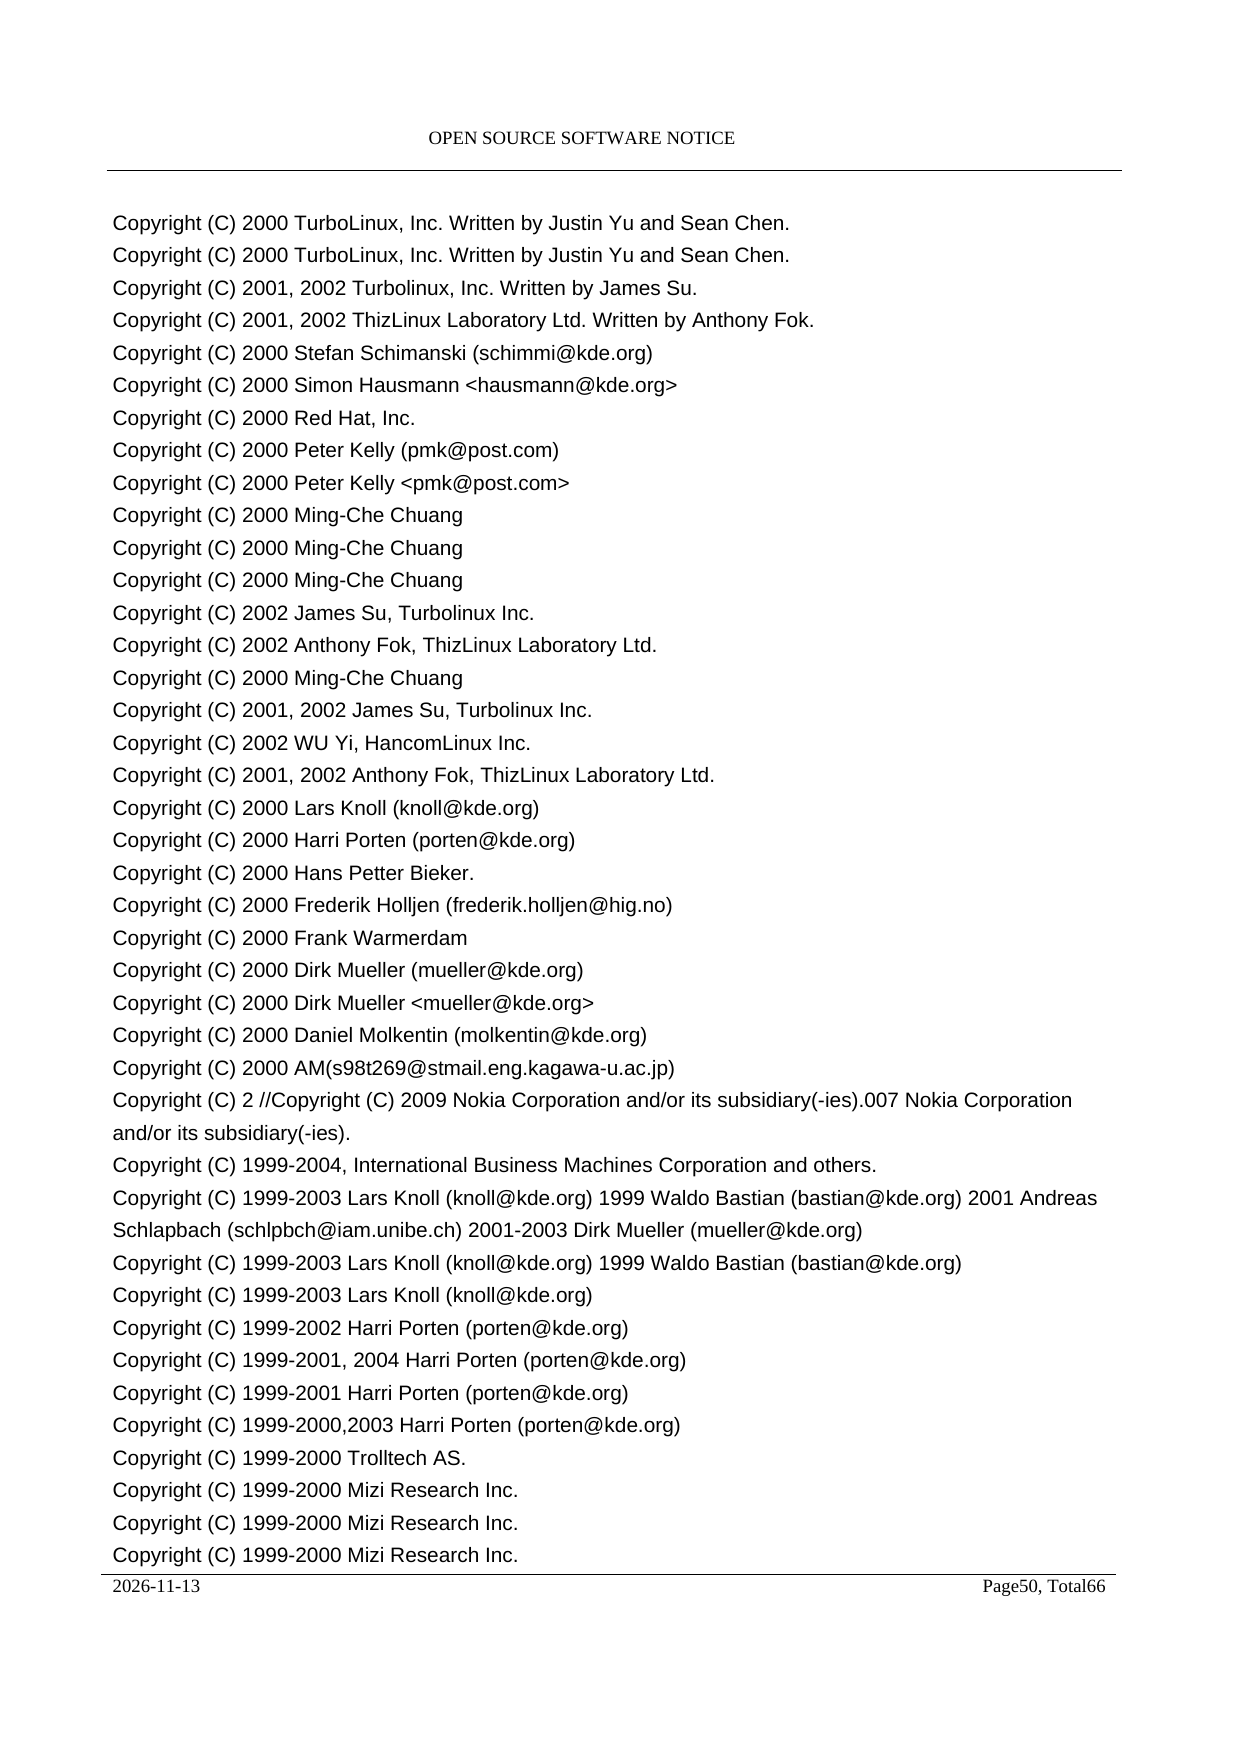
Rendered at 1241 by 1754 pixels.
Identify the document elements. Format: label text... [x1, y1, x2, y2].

text Copyright (C) 2000 Frederik Holljen (frederik.holljen@hig.no) [112, 889, 1128, 921]
text Copyright (C) 1999-2003 Lars Knoll (knoll@kde.org) [112, 1279, 1128, 1311]
text Copyright (C) 1999-2000,2003 Harri Porten (porten@kde.org) [112, 1409, 1128, 1441]
text Copyright (C) 2000 Daniel Molkentin (molkentin@kde.org) [112, 1019, 1128, 1051]
text Copyright (C) 1999-2000 Mizi Research Inc. [112, 1506, 1128, 1539]
text Copyright (C) 2000 TurboLinux, Inc. Written by Justin Yu and Sean Chen. [112, 206, 1128, 239]
text Copyright (C) 2000 TurboLinux, Inc. Written by Justin Yu and Sean Chen. [112, 239, 1128, 271]
text Copyright (C) 2001, 2002 Anthony Fok, ThizLinux Laboratory Ltd. [112, 759, 1128, 791]
text Copyright (C) 1999-2000 Trolltech AS. [112, 1441, 1128, 1474]
text Copyright (C) 1999-2003 Lars Knoll (knoll@kde.org) 1999 Waldo Bastian (bastian@kde.org) [112, 1246, 1128, 1279]
text Copyright (C) 2000 Ming-Che Chuang [112, 564, 1128, 596]
text Copyright (C) 2000 Frank Warmerdam [112, 921, 1128, 954]
text Copyright (C) 1999-2000 Mizi Research Inc. [112, 1474, 1128, 1506]
text Copyright (C) 1999-2003 Lars Knoll (knoll@kde.org) 1999 Waldo Bastian (bastian@kde.org) 2001 Andreas Schlapbach (schlpbch@iam.unibe.ch) 2001-2003 Dirk Mueller (mueller@kde.org) [112, 1181, 1128, 1246]
text Copyright (C) 2000 Harri Porten (porten@kde.org) [112, 824, 1128, 856]
text Copyright (C) 2000 Simon Hausmann <hausmann@kde.org> [112, 369, 1128, 401]
text Copyright (C) 2001, 2002 ThizLinux Laboratory Ltd. Written by Anthony Fok. [112, 304, 1128, 336]
text Copyright (C) 2001, 2002 James Su, Turbolinux Inc. [112, 694, 1128, 726]
text Copyright (C) 2000 Lars Knoll (knoll@kde.org) [112, 791, 1128, 824]
text Copyright (C) 2000 Dirk Mueller <mueller@kde.org> [112, 986, 1128, 1019]
text Copyright (C) 1999-2000 Mizi Research Inc. [112, 1539, 1128, 1571]
text Copyright (C) 1999-2002 Harri Porten (porten@kde.org) [112, 1311, 1128, 1344]
text Copyright (C) 2000 Hans Petter Bieker. [112, 856, 1128, 889]
text Copyright (C) 2001, 2002 Turbolinux, Inc. Written by James Su. [112, 271, 1128, 304]
text Copyright (C) 2000 Peter Kelly <pmk@post.com> [112, 466, 1128, 499]
text Copyright (C) 2002 Anthony Fok, ThizLinux Laboratory Ltd. [112, 629, 1128, 661]
text Copyright (C) 2000 Peter Kelly (pmk@post.com) [112, 434, 1128, 466]
text Copyright (C) 1999-2001 Harri Porten (porten@kde.org) [112, 1376, 1128, 1409]
text Copyright (C) 2000 Ming-Che Chuang [112, 661, 1128, 694]
text Copyright (C) 2000 Red Hat, Inc. [112, 401, 1128, 434]
text Copyright (C) 2000 Stefan Schimanski (schimmi@kde.org) [112, 336, 1128, 369]
text Copyright (C) 2000 Dirk Mueller (mueller@kde.org) [112, 954, 1128, 986]
text Copyright (C) 2002 James Su, Turbolinux Inc. [112, 596, 1128, 629]
text Copyright (C) 2000 AM(s98t269@stmail.eng.kagawa-u.ac.jp) [112, 1051, 1128, 1084]
text Copyright (C) 2 //Copyright (C) 2009 Nokia Corporation and/or its subsidiary(-ies).007 Nokia Corporation and/or its subsidiary(-ies). [112, 1084, 1128, 1149]
text Copyright (C) 1999-2001, 2004 Harri Porten (porten@kde.org) [112, 1344, 1128, 1376]
text Copyright (C) 2000 Ming-Che Chuang [112, 531, 1128, 564]
text Copyright (C) 2000 Ming-Che Chuang [112, 499, 1128, 531]
text Copyright (C) 2002 WU Yi, HancomLinux Inc. [112, 726, 1128, 759]
text Copyright (C) 1999-2004, International Business Machines Corporation and others. [112, 1149, 1128, 1181]
